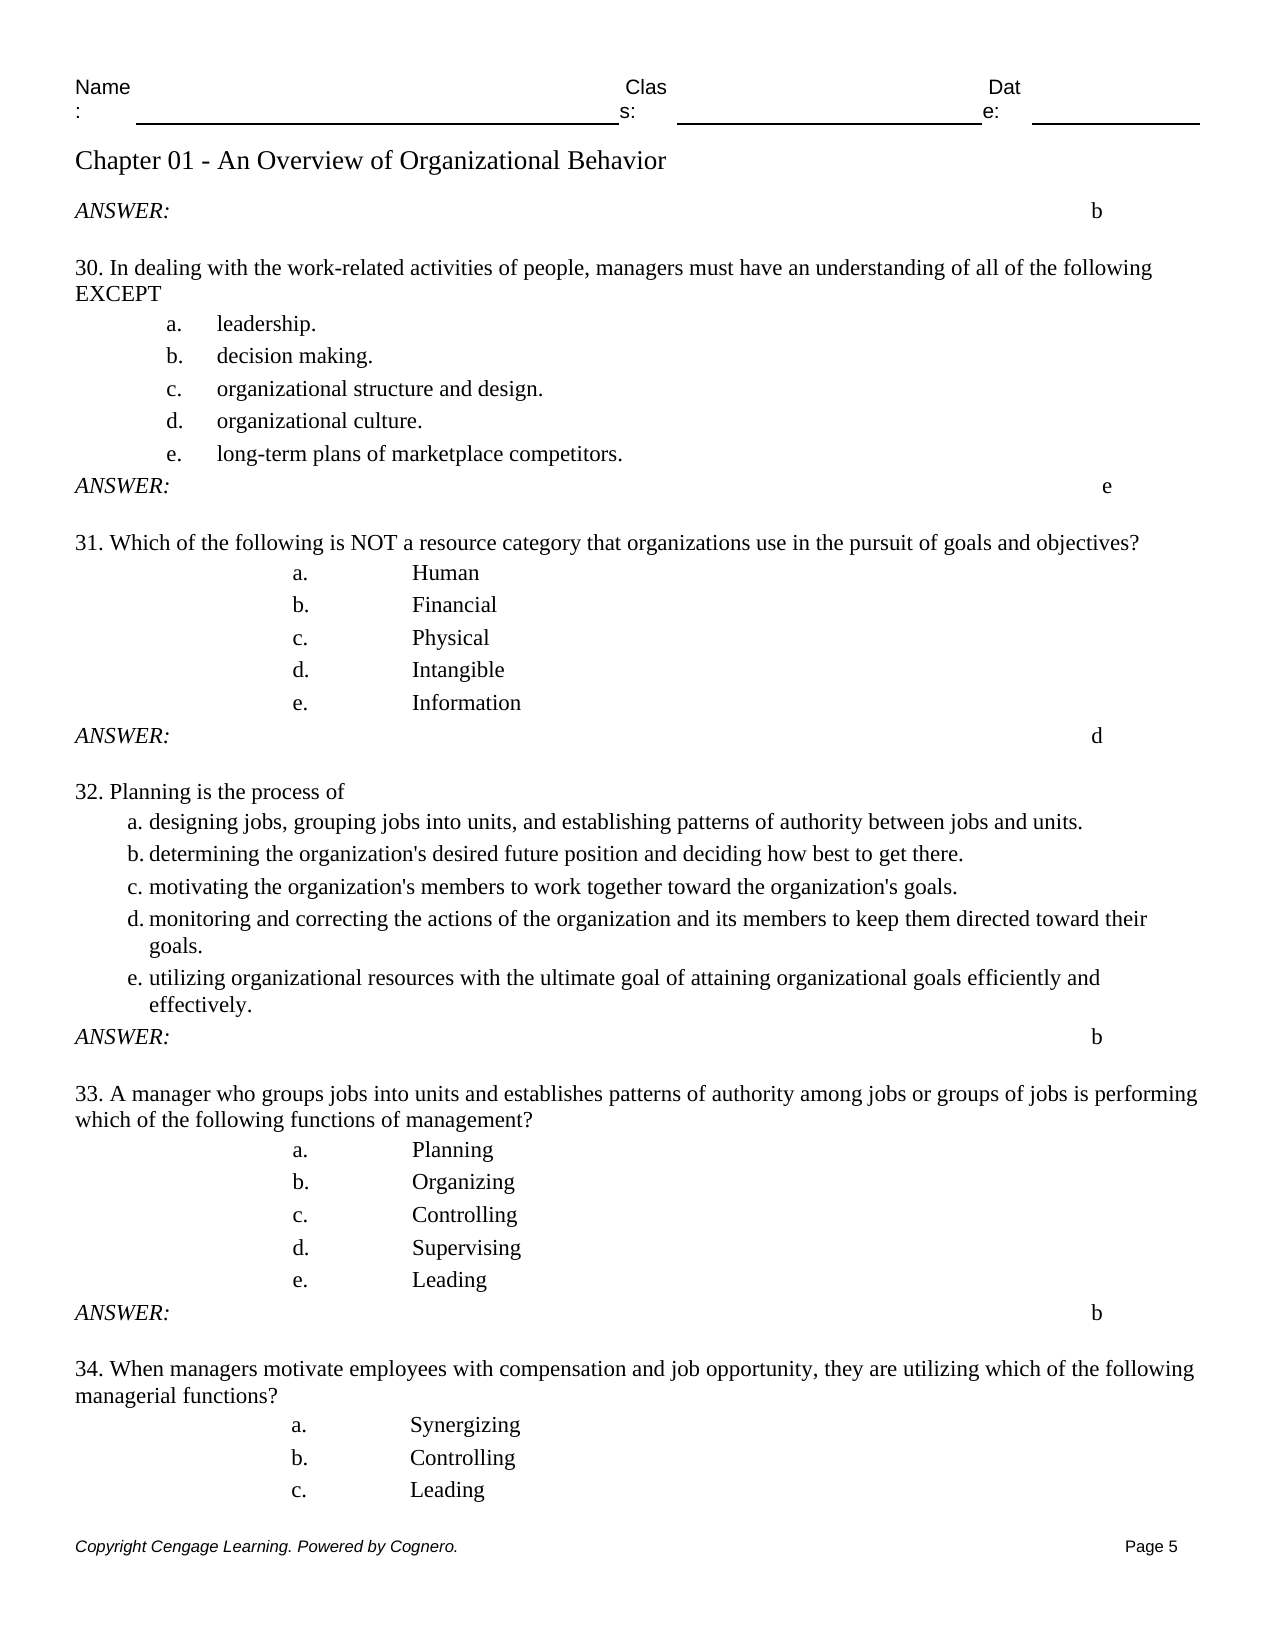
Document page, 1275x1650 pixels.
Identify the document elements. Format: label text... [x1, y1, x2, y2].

table_header 31. Which of the following is NOT a resource category that organizations use in the pursuit of goals and objectives? [75, 529, 1200, 751]
table_header 32. Planning is the process of [75, 778, 1200, 1053]
table_header 30. In dealing with the work-related activities of people, managers must have an understanding of all of the following EXCEPT [75, 254, 1200, 502]
table_header 33. A manager who groups jobs into units and establishes patterns of authority among jobs or groups of jobs is performing which of the following functions of management? [75, 1080, 1200, 1328]
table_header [75, 1355, 1200, 1506]
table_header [75, 194, 1200, 227]
